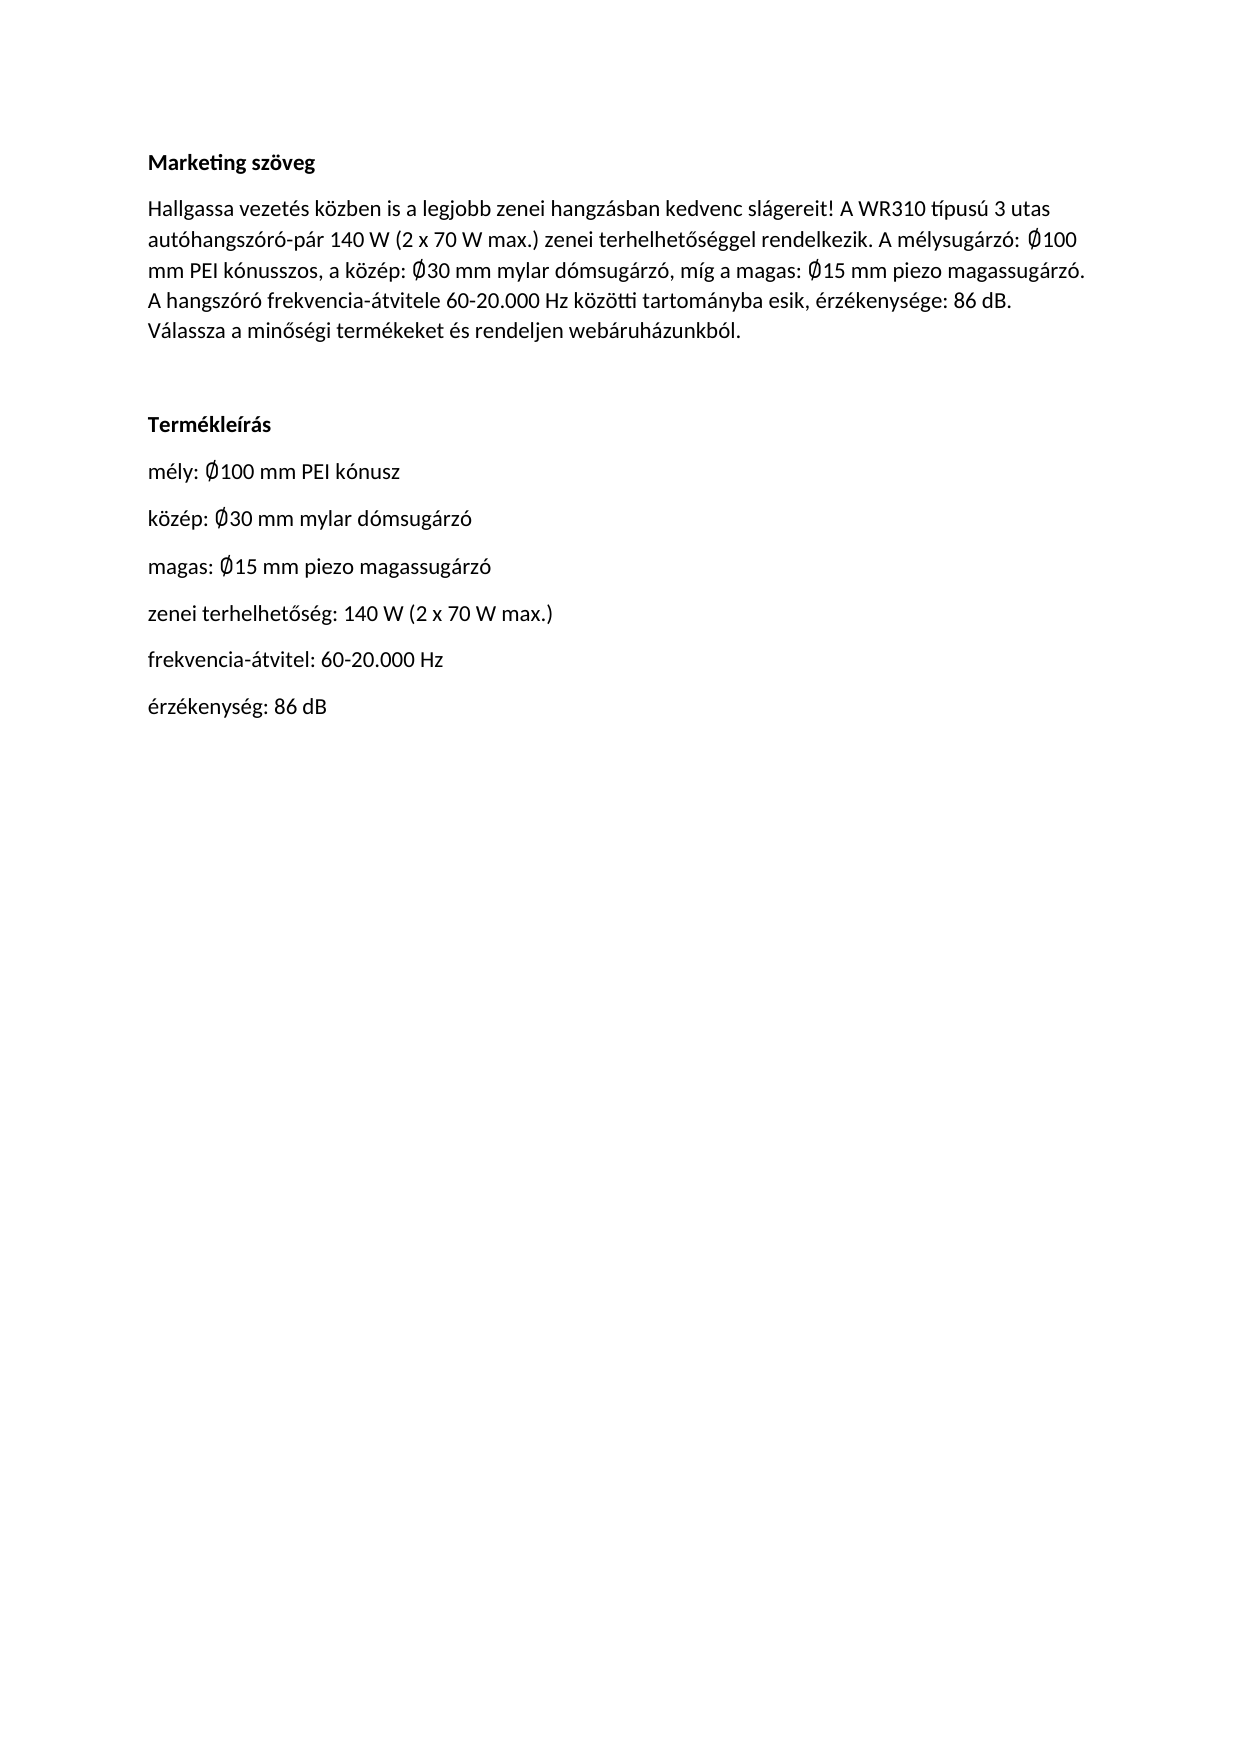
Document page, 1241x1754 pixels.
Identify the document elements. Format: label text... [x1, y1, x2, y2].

text zenei terhelhetőség: 140 W (2 x 70 W max.) [148, 599, 1093, 627]
text közép: ∅30 mm mylar dómsugárzó [148, 504, 1093, 532]
text magas: ∅15 mm piezo magassugárzó [148, 551, 1093, 580]
text mély: ∅100 mm PEI kónusz [148, 457, 1093, 485]
text Hallgassa vezetés közben is a legjobb zenei hangzásban kedvenc slágereit! A WR310 típusú 3 utas autóhangszóró-pár 140 W (2 x 70 W max.) zenei terhelhetőséggel rendelkezik. A mélysugárzó: ∅100 mm PEI kónusszos, a közép: ∅30 mm mylar dómsugárzó, míg a magas: ∅15 mm piezo magassugárzó. A hangszóró frekvencia-átvitele 60-20.000 Hz közötti tartományba esik, érzékenysége: 86 dB. Válassza a minőségi termékeket és rendeljen webáruházunkból. [148, 194, 1093, 344]
text frekvencia-átvitel: 60-20.000 Hz [148, 646, 1093, 673]
text érzékenység: 86 dB [148, 692, 1093, 720]
text Marketing szöveg [148, 148, 1093, 176]
text Termékleírás [148, 410, 1093, 438]
